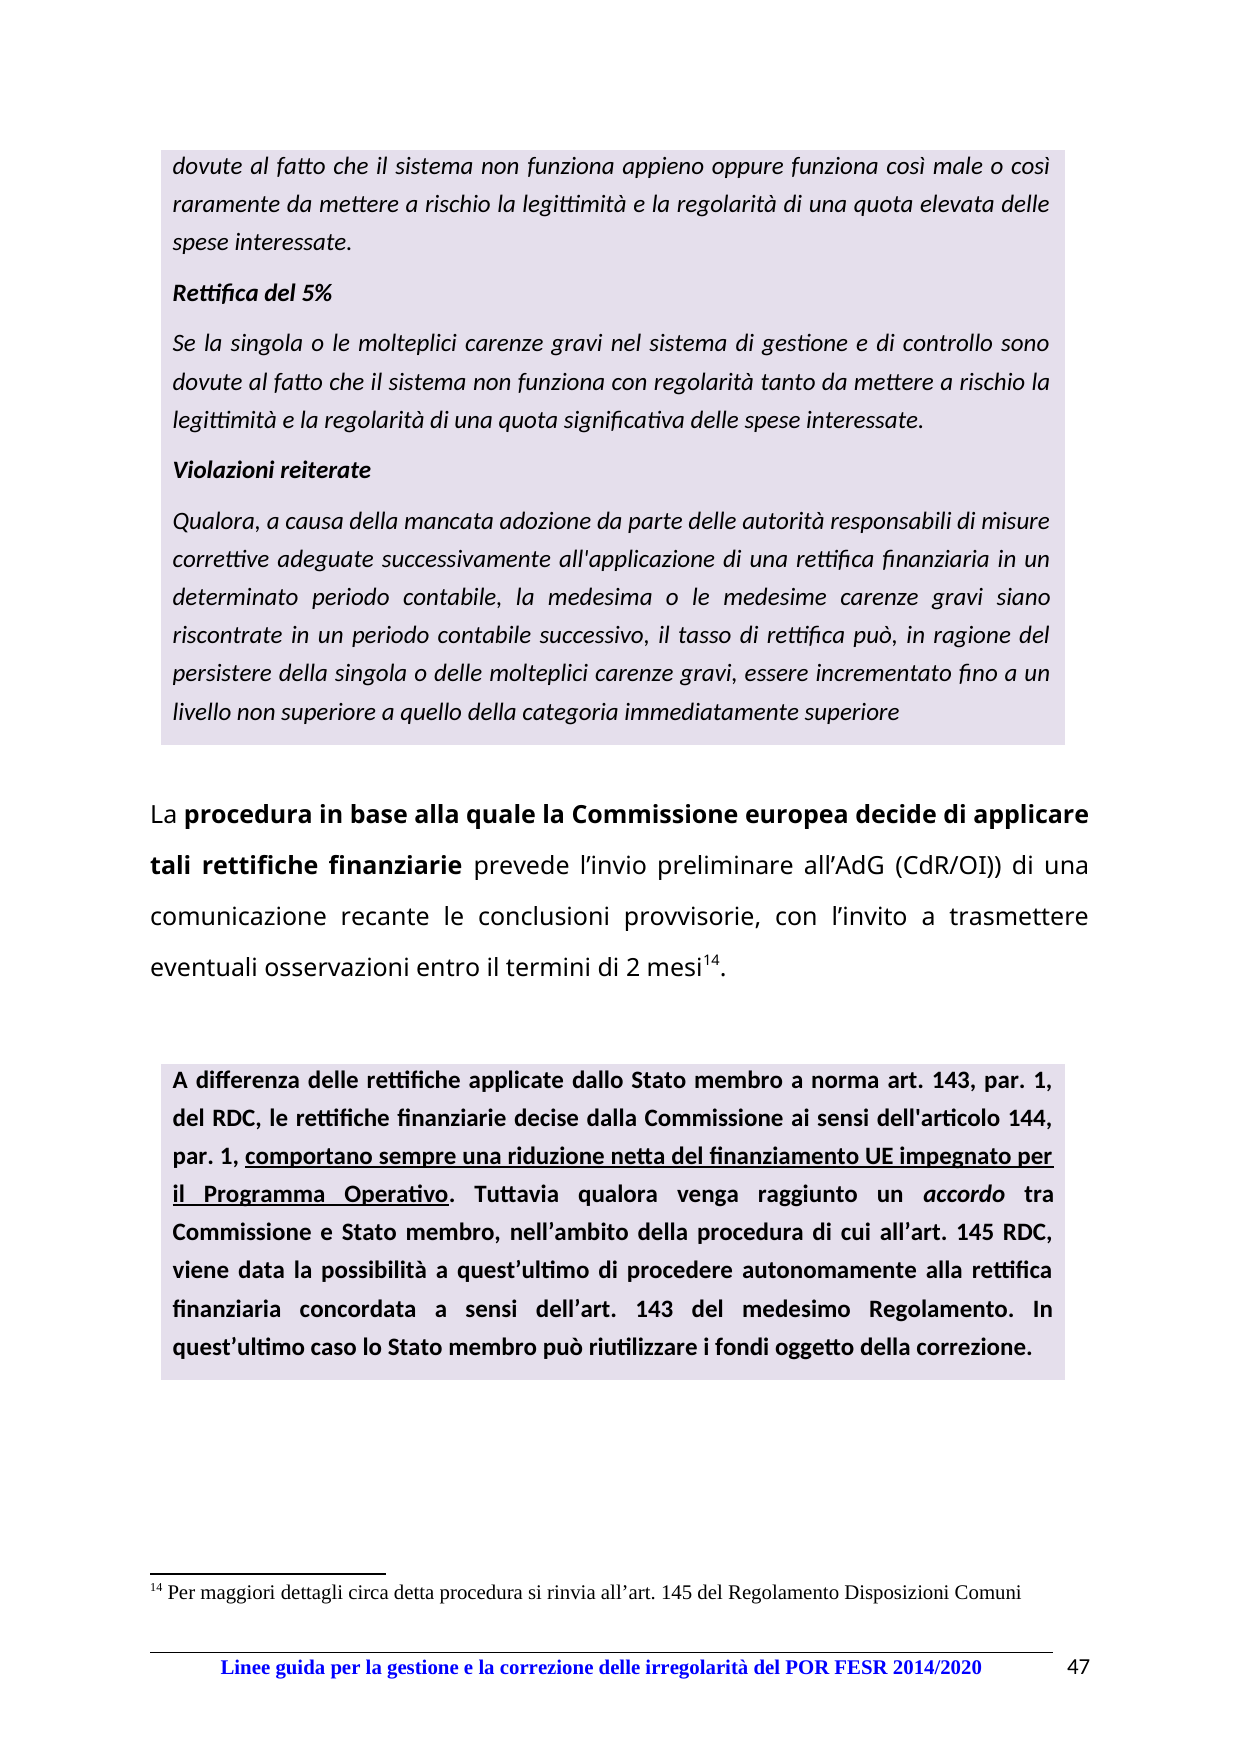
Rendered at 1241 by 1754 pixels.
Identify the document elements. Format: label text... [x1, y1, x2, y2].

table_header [161, 150, 1065, 745]
text La procedura in base alla quale la Commissione europea decide di applicare tali rettifiche finanziarie prevede l’invio preliminare all’AdG (CdR/OI)) di una comunicazione recante le conclusioni provvisorie, con l’invito a trasmettere eventuali osservazioni entro il termini di 2 mesi. [150, 796, 1090, 983]
table_header A differenza delle rettifiche applicate dallo Stato membro a norma art. 143, par. 1, del RDC, le rettifiche finanziarie decise dalla Commissione ai sensi dell'articolo 144, par. 1, comportano sempre una riduzione netta del finanziamento UE impegnato per il Programma Operativo. Tuttavia qualora venga raggiunto un accordo tra Commissione e Stato membro, nell’ambito della procedura di cui all’art. 145 RDC, viene data la possibilità a quest’ultimo di procedere autonomamente alla rettifica finanziaria concordata a sensi dell’art. 143 del medesimo Regolamento. In quest’ultimo caso lo Stato membro può riutilizzare i fondi oggetto della correzione. [161, 1064, 1065, 1380]
